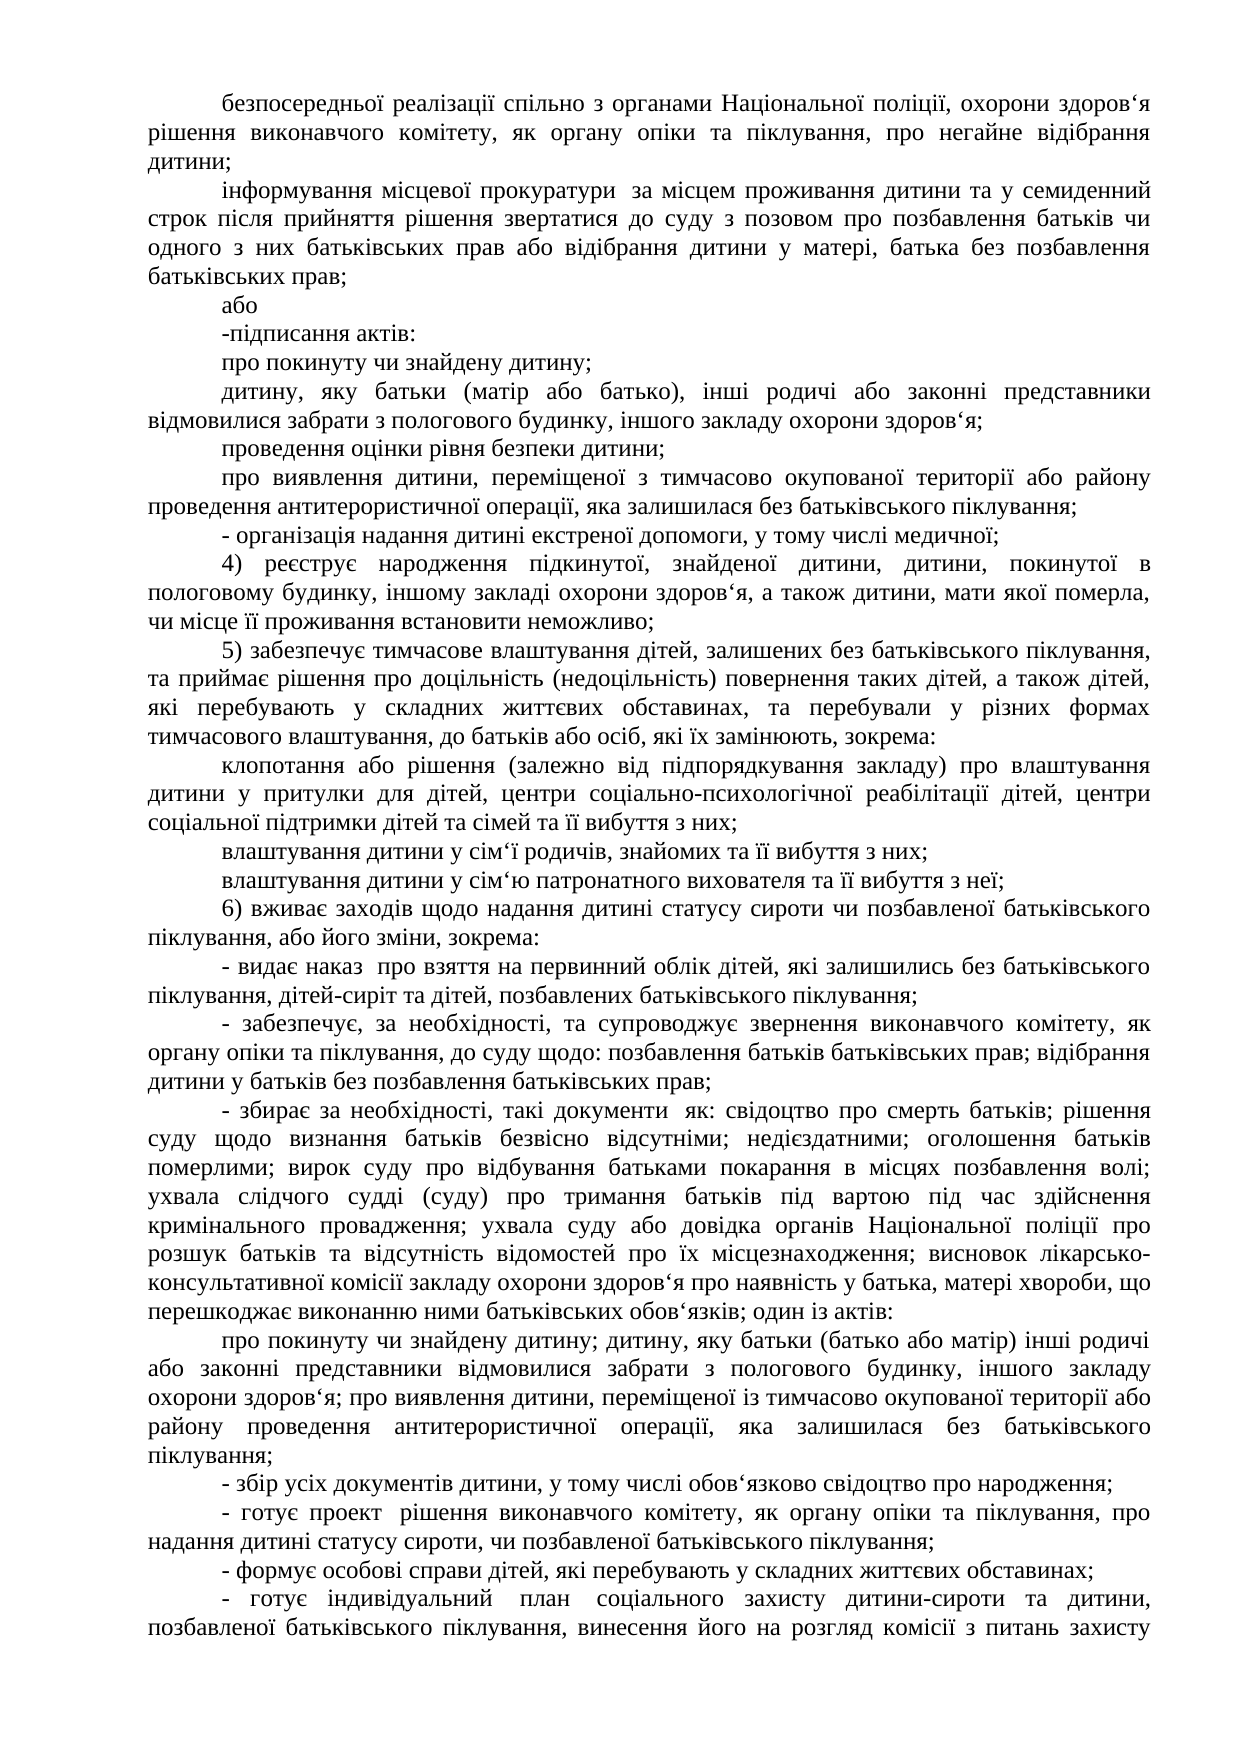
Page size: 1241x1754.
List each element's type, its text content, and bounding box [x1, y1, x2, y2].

text - забезпечує, за необхідності, та супроводжує звернення виконавчого комітету, як органу опіки та піклування, до суду щодо: позбавлення батьків батьківських прав; відібрання дитини у батьків без позбавлення батьківських прав; [148, 1008, 1152, 1095]
text влаштування дитини у сім‘ї родичів, знайомих та її вибуття з них; [148, 836, 1152, 865]
text влаштування дитини у сім‘ю патронатного вихователя та її вибуття з неї; [148, 865, 1152, 893]
text - формує особові справи дітей, які перебувають у складних життєвих обставинах; [148, 1555, 1152, 1583]
text 4) реєструє народження підкинутої, знайденої дитини, дитини, покинутої в пологовому будинку, іншому закладі охорони здоров‘я, а також дитини, мати якої померла, чи місце її проживання встановити неможливо; [148, 548, 1152, 635]
text - готує проект рішення виконавчого комітету, як органу опіки та піклування, про надання дитині статусу сироти, чи позбавленої батьківського піклування; [148, 1497, 1152, 1555]
text про покинуту чи знайдену дитину; дитину, яку батьки (батько або матір) інші родичі або законні представники відмовилися забрати з пологового будинку, іншого закладу охорони здоров‘я; про виявлення дитини, переміщеної із тимчасово окупованої території або району проведення антитерористичної операції, яка залишилася без батьківського піклування; [148, 1325, 1152, 1468]
text - збирає за необхідності, такі документи як: свідоцтво про смерть батьків; рішення суду щодо визнання батьків безвісно відсутніми; недієздатними; оголошення батьків померлими; вирок суду про відбування батьками покарання в місцях позбавлення волі; ухвала слідчого судді (суду) про тримання батьків під вартою під час здійснення кримінального провадження; ухвала суду або довідка органів Національної поліції про розшук батьків та відсутність відомостей про їх місцезнаходження; висновок лікарсько-консультативної комісії закладу охорони здоров‘я про наявність у батька, матері хвороби, що перешкоджає виконанню ними батьківських обов‘язків; один із актів: [148, 1095, 1152, 1325]
text дитину, яку батьки (матір або батько), інші родичі або законні представники відмовилися забрати з пологового будинку, іншого закладу охорони здоров‘я; [148, 376, 1152, 433]
text про покинуту чи знайдену дитину; [148, 347, 1152, 376]
text інформування місцевої прокуратури за місцем проживання дитини та у семиденний строк після прийняття рішення звертатися до суду з позовом про позбавлення батьків чи одного з них батьківських прав або відібрання дитини у матері, батька без позбавлення батьківських прав; [148, 175, 1152, 290]
text або [148, 290, 1152, 318]
text -підписання актів: [148, 318, 1152, 347]
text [148, 1583, 1152, 1641]
text - організація надання дитині екстреної допомоги, у тому числі медичної; [148, 520, 1152, 548]
text про виявлення дитини, переміщеної з тимчасово окупованої території або району проведення антитерористичної операції, яка залишилася без батьківського піклування; [148, 462, 1152, 520]
text проведення оцінки рівня безпеки дитини; [148, 433, 1152, 462]
text - збір усіх документів дитини, у тому числі обов‘язково свідоцтво про народження; [148, 1468, 1152, 1497]
text 5) забезпечує тимчасове влаштування дітей, залишених без батьківського піклування, та приймає рішення про доцільність (недоцільність) повернення таких дітей, а також дітей, які перебувають у складних життєвих обставинах, та перебували у різних формах тимчасового влаштування, до батьків або осіб, які їх замінюють, зокрема: [148, 635, 1152, 750]
text - видає наказ про взяття на первинний облік дітей, які залишились без батьківського піклування, дітей-сиріт та дітей, позбавлених батьківського піклування; [148, 951, 1152, 1008]
text 6) вживає заходів щодо надання дитині статусу сироти чи позбавленої батьківського піклування, або його зміни, зокрема: [148, 893, 1152, 951]
text безпосередньої реалізації спільно з органами Національної поліції, охорони здоров‘я рішення виконавчого комітету, як органу опіки та піклування, про негайне відібрання дитини; [148, 88, 1152, 175]
text клопотання або рішення (залежно від підпорядкування закладу) про влаштування дитини у притулки для дітей, центри соціально-психологічної реабілітації дітей, центри соціальної підтримки дітей та сімей та її вибуття з них; [148, 750, 1152, 836]
